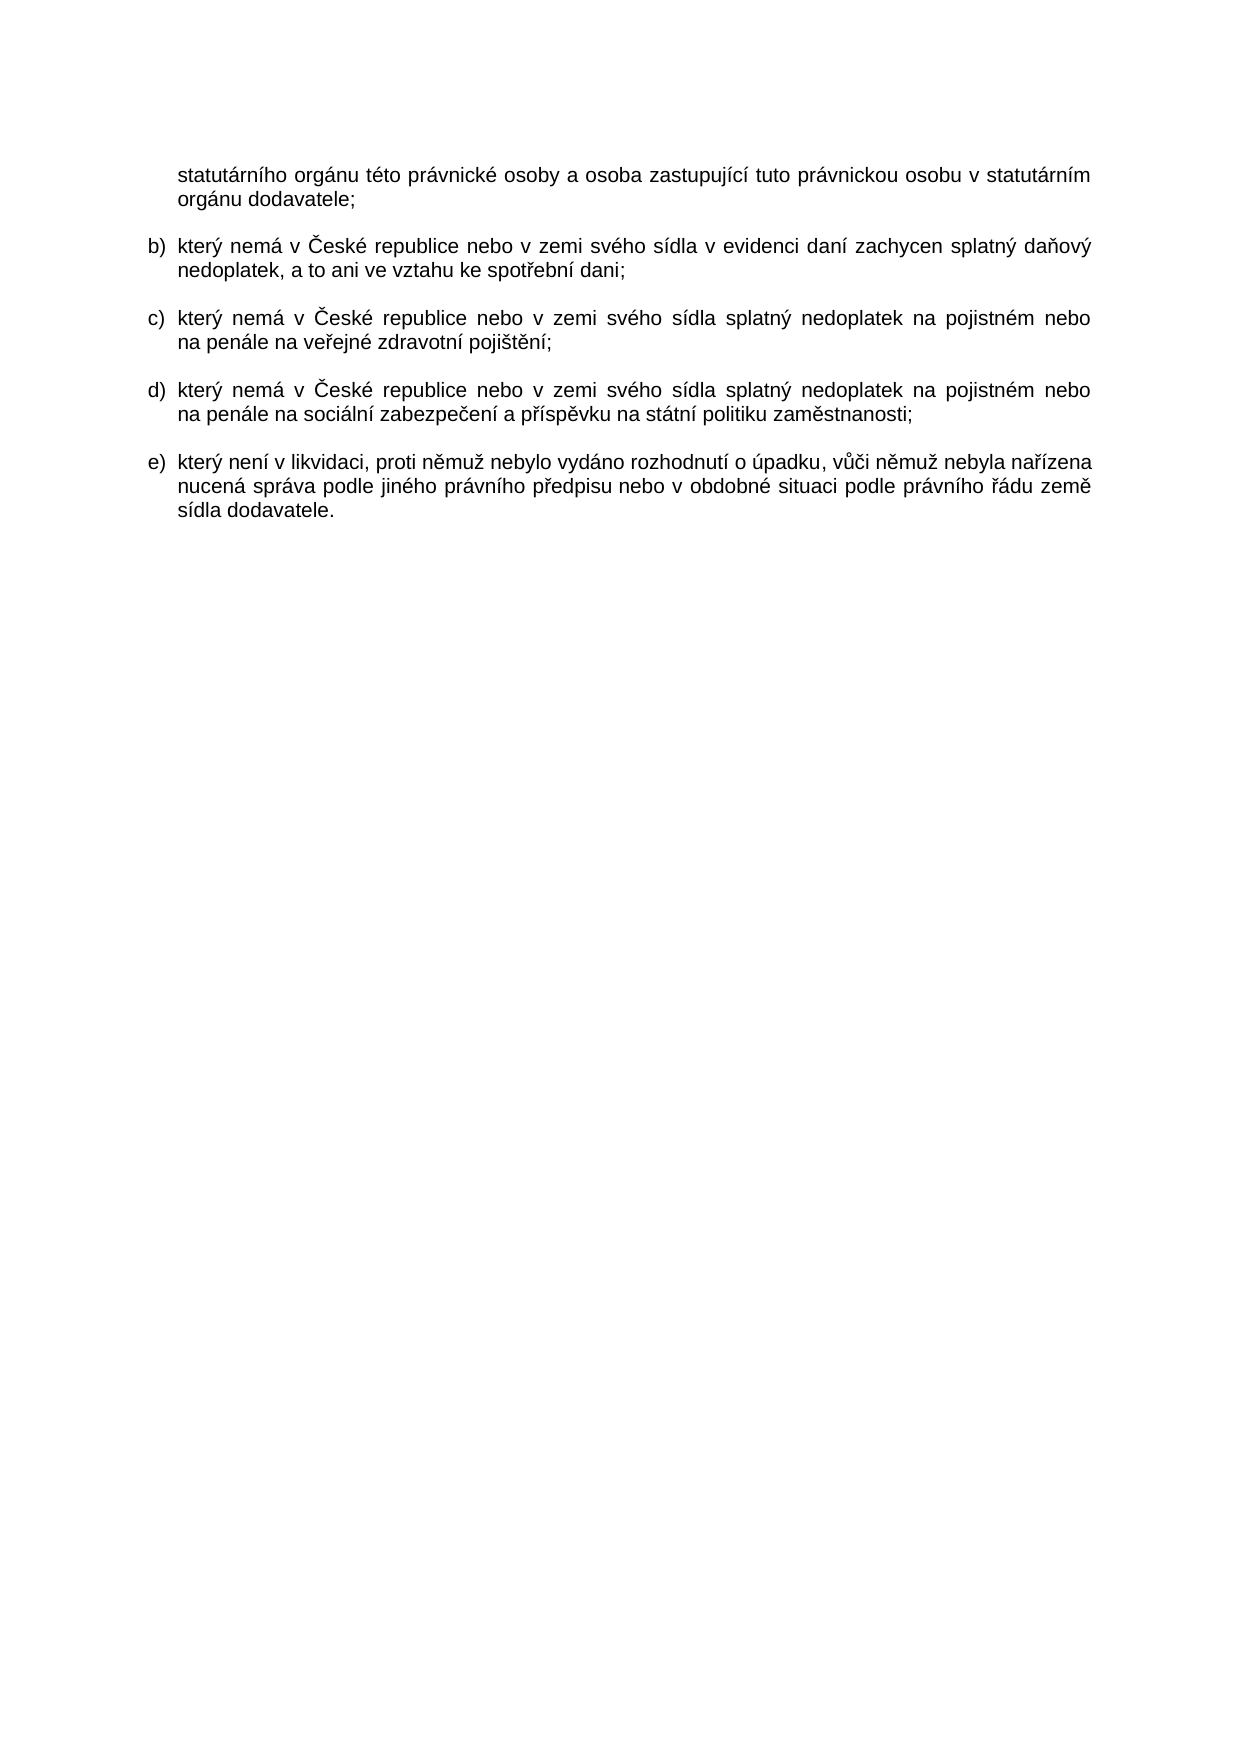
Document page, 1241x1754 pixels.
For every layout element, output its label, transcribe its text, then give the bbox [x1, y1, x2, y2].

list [148, 162, 1092, 210]
list který nemá v České republice nebo v zemi svého sídla splatný nedoplatek na pojistném nebo na penále na veřejné zdravotní pojištění; [148, 306, 1092, 354]
list který není v likvidaci, proti němuž nebylo vydáno rozhodnutí o úpadku, vůči němuž nebyla nařízena nucená správa podle jiného právního předpisu nebo v obdobné situaci podle právního řádu země sídla dodavatele. [148, 450, 1092, 522]
list který nemá v České republice nebo v zemi svého sídla splatný nedoplatek na pojistném nebo na penále na sociální zabezpečení a příspěvku na státní politiku zaměstnanosti; [148, 378, 1092, 426]
list který nemá v České republice nebo v zemi svého sídla v evidenci daní zachycen splatný daňový nedoplatek, a to ani ve vztahu ke spotřební dani; [148, 234, 1092, 282]
